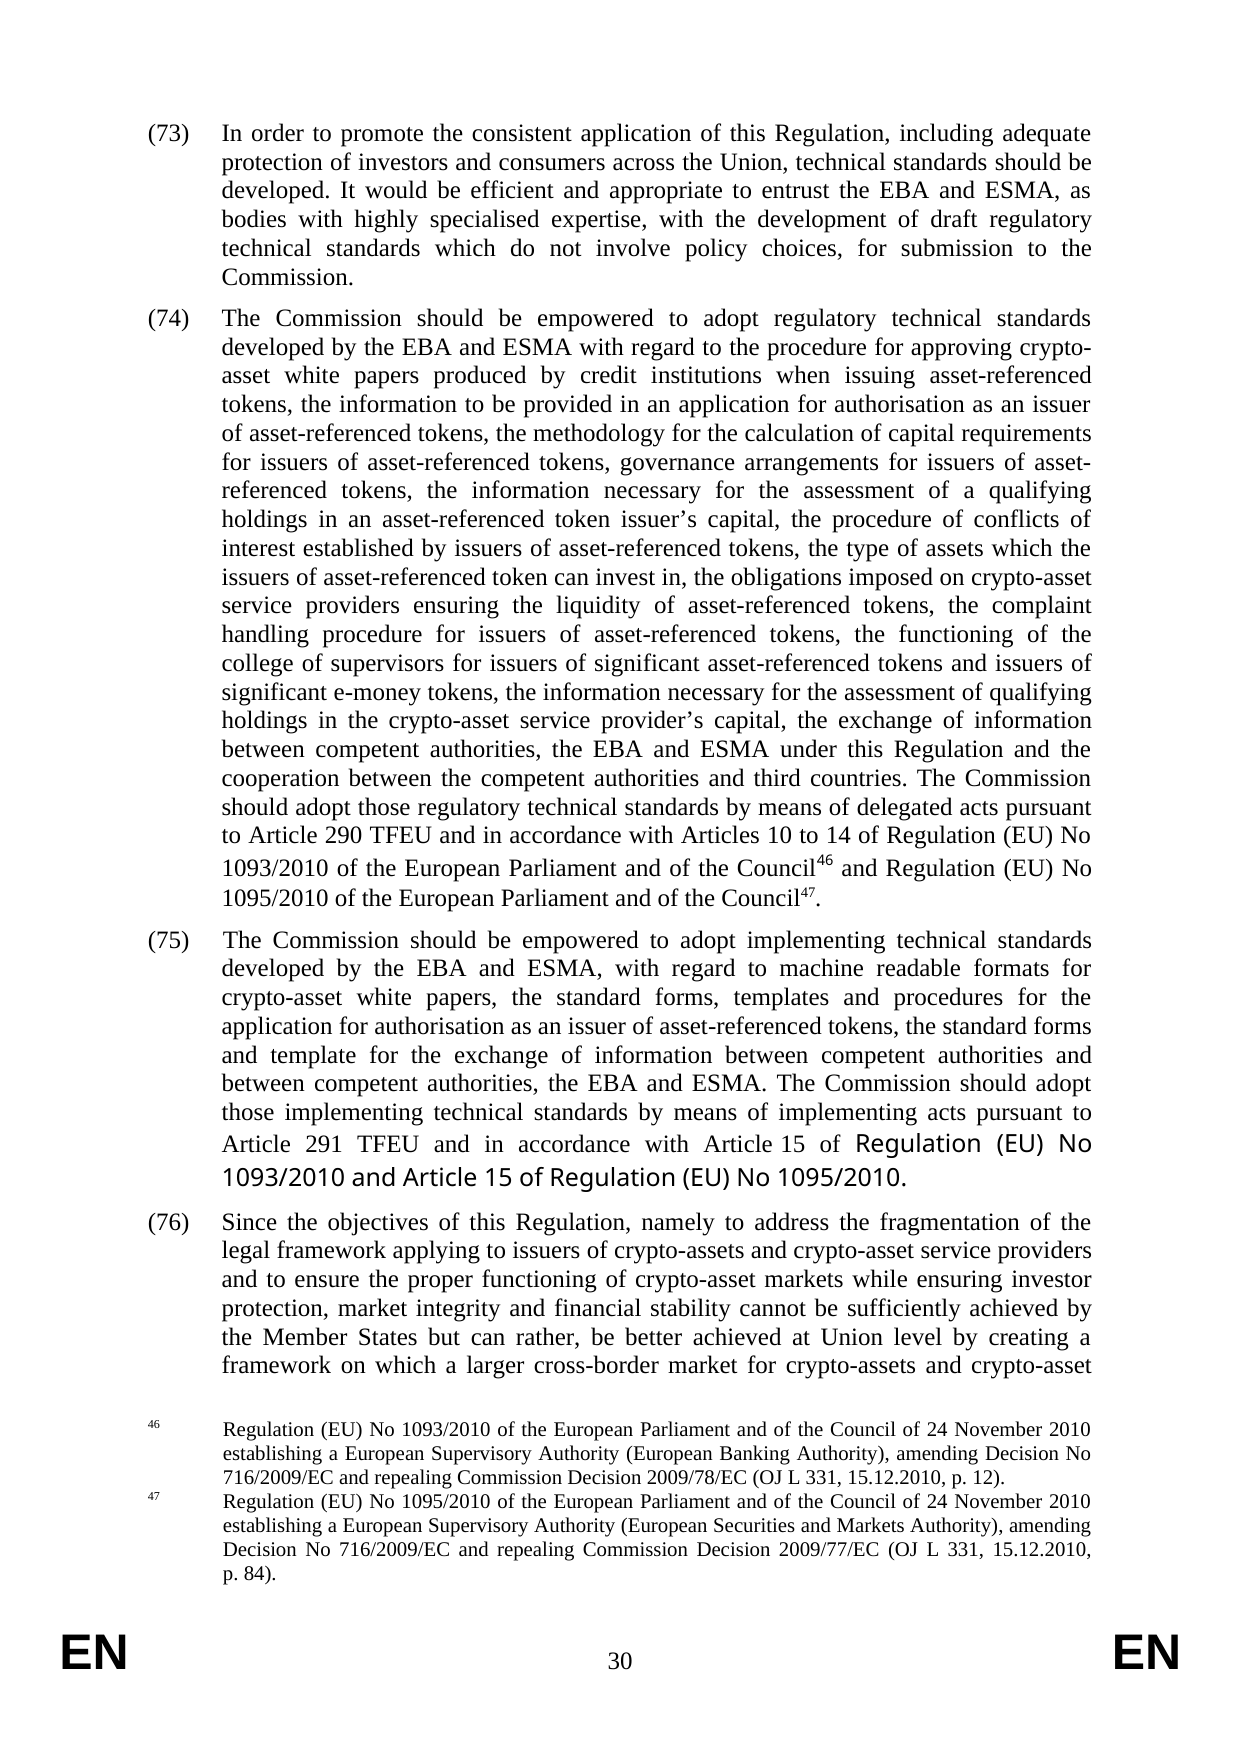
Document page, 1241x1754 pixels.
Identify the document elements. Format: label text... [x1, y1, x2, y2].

text (74) The Commission should be empowered to adopt regulatory technical standards developed by the EBA and ESMA with regard to the procedure for approving crypto-asset white papers produced by credit institutions when issuing asset-referenced tokens, the information to be provided in an application for authorisation as an issuer of asset-referenced tokens, the methodology for the calculation of capital requirements for issuers of asset-referenced tokens, governance arrangements for issuers of asset-referenced tokens, the information necessary for the assessment of a qualifying holdings in an asset-referenced token issuer’s capital, the procedure of conflicts of interest established by issuers of asset-referenced tokens, the type of assets which the issuers of asset-referenced token can invest in, the obligations imposed on crypto-asset service providers ensuring the liquidity of asset-referenced tokens, the complaint handling procedure for issuers of asset-referenced tokens, the functioning of the college of supervisors for issuers of significant asset-referenced tokens and issuers of significant e-money tokens, the information necessary for the assessment of qualifying holdings in the crypto-asset service provider’s capital, the exchange of information between competent authorities, the EBA and ESMA under this Regulation and the cooperation between the competent authorities and third countries. The Commission should adopt those regulatory technical standards by means of delegated acts pursuant to Article 290 TFEU and in accordance with Articles 10 to 14 of Regulation (EU) No 1093/2010 of the European Parliament and of the Council and Regulation (EU) No 1095/2010 of the European Parliament and of the Council. [148, 303, 1093, 912]
text (73) In order to promote the consistent application of this Regulation, including adequate protection of investors and consumers across the Union, technical standards should be developed. It would be efficient and appropriate to entrust the EBA and ESMA, as bodies with highly specialised expertise, with the development of draft regulatory technical standards which do not involve policy choices, for submission to the Commission. [148, 118, 1093, 291]
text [148, 1207, 1093, 1379]
text (75) The Commission should be empowered to adopt implementing technical standards developed by the EBA and ESMA, with regard to machine readable formats for crypto-asset white papers, the standard forms, templates and procedures for the application for authorisation as an issuer of asset-referenced tokens, the standard forms and template for the exchange of information between competent authorities and between competent authorities, the EBA and ESMA. The Commission should adopt those implementing technical standards by means of implementing acts pursuant to Article 291 TFEU and in accordance with Article 15 of Regulation (EU) No 1093/2010 and Article 15 of Regulation (EU) No 1095/2010. [148, 925, 1093, 1194]
